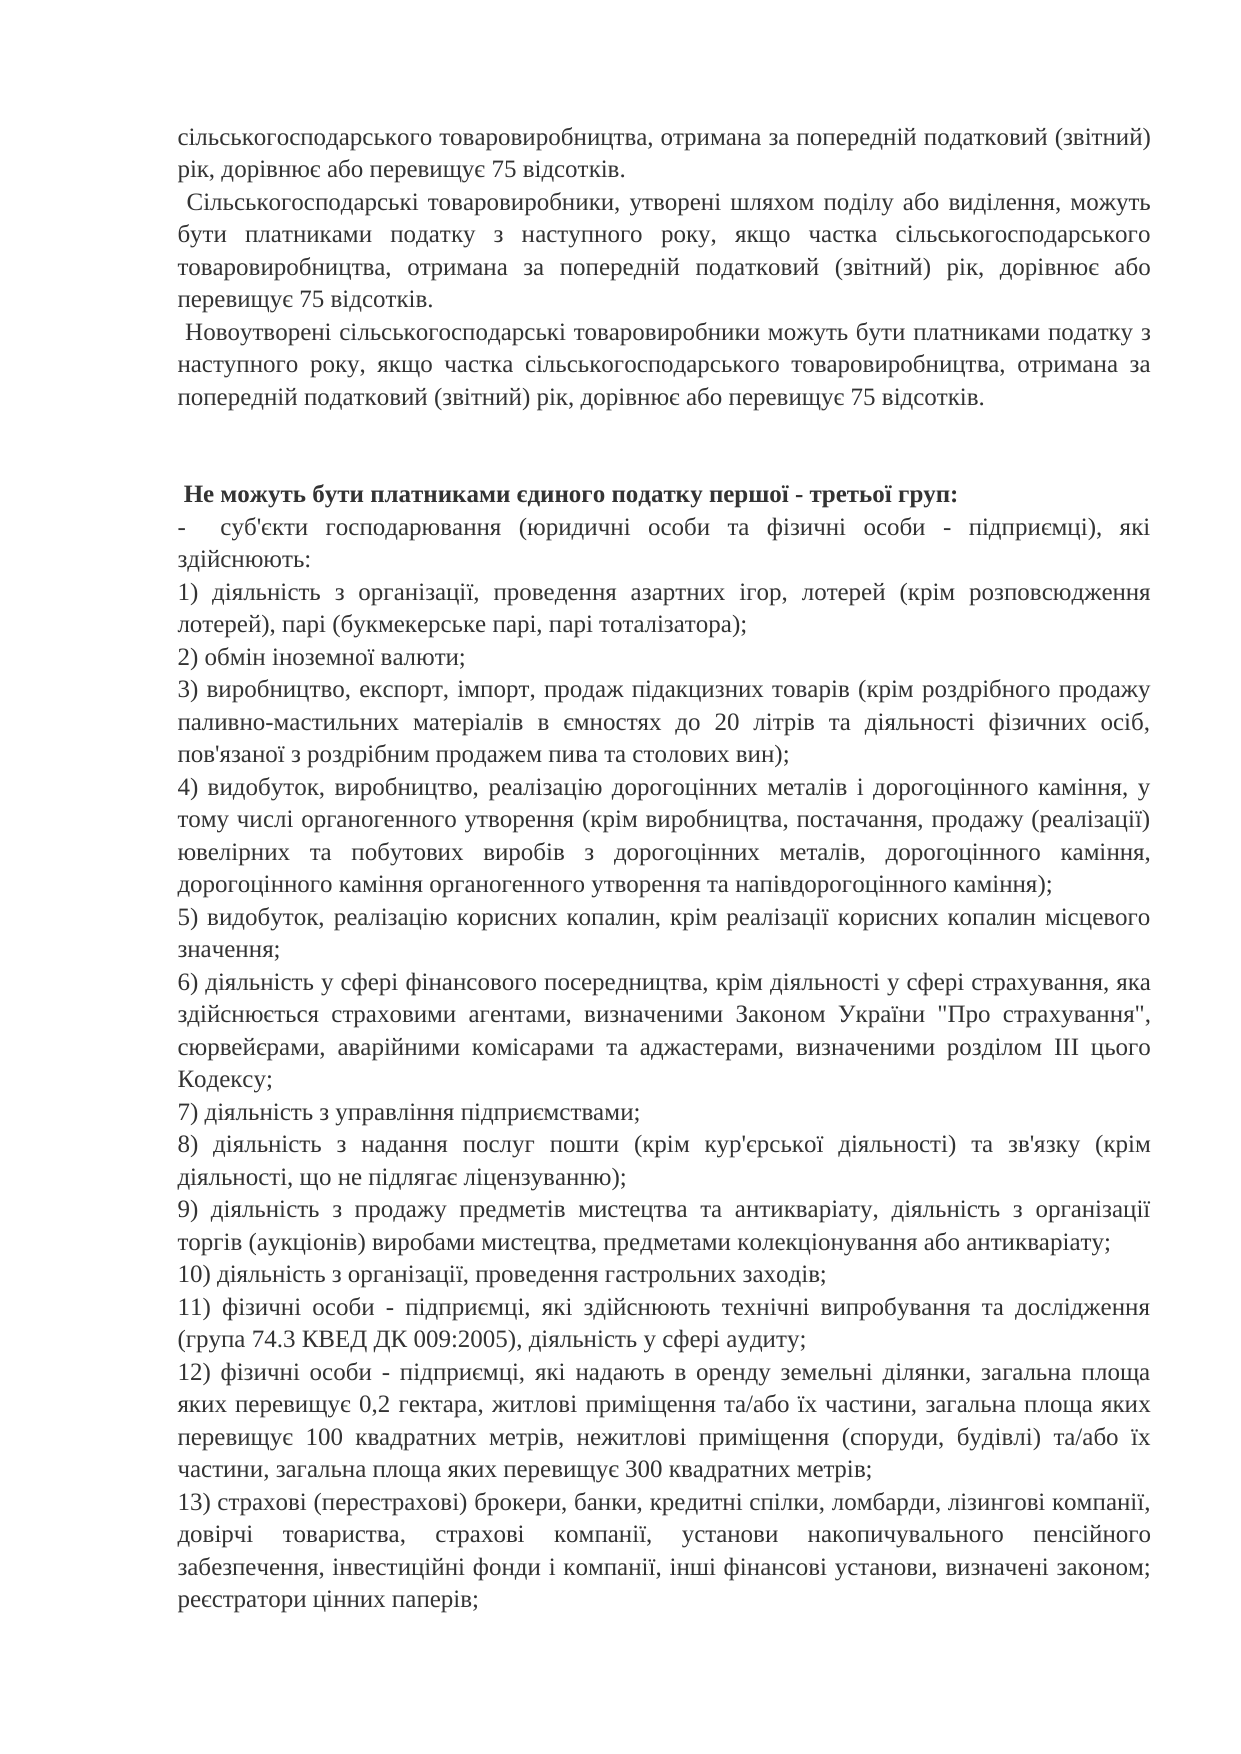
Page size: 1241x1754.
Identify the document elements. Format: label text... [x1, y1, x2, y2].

text 13) страхові (перестрахові) брокери, банки, кредитні спілки, ломбарди, лізингові компанії, довірчі товариства, страхові компанії, установи накопичувального пенсійного забезпечення, інвестиційні фонди і компанії, інші фінансові установи, визначені законом; реєстратори цінних паперів; [177, 1483, 1152, 1613]
text 3) виробництво, експорт, імпорт, продаж підакцизних товарів (крім роздрібного продажу паливно-мастильних матеріалів в ємностях до 20 літрів та діяльності фізичних осіб, пов'язаної з роздрібним продажем пива та столових вин); [177, 671, 1152, 768]
text Новоутворені сільськогосподарські товаровиробники можуть бути платниками податку з наступного року, якщо частка сільськогосподарського товаровиробництва, отримана за попередній податковий (звітний) рік, дорівнює або перевищує 75 відсотків. [177, 313, 1152, 411]
text 5) видобуток, реалізацію корисних копалин, крім реалізації корисних копалин місцевого значення; [177, 898, 1152, 963]
text 7) діяльність з управління підприємствами; [177, 1093, 1152, 1126]
text - суб'єкти господарювання (юридичні особи та фізичні особи - підприємці), які здійснюють: [177, 508, 1152, 573]
text 8) діяльність з надання послуг пошти (крім кур'єрської діяльності) та зв'язку (крім діяльності, що не підлягає ліцензуванню); [177, 1126, 1152, 1191]
text Не можуть бути платниками єдиного податку першої - третьої груп: [177, 476, 1152, 508]
text 1) діяльність з організації, проведення азартних ігор, лотерей (крім розповсюдження лотерей), парі (букмекерське парі, парі тоталізатора); [177, 573, 1152, 638]
text 4) видобуток, виробництво, реалізацію дорогоцінних металів і дорогоцінного каміння, у тому числі органогенного утворення (крім виробництва, постачання, продажу (реалізації) ювелірних та побутових виробів з дорогоцінних металів, дорогоцінного каміння, дорогоцінного каміння органогенного утворення та напівдорогоцінного каміння); [177, 768, 1152, 898]
text 6) діяльність у сфері фінансового посередництва, крім діяльності у сфері страхування, яка здійснюється страховими агентами, визначеними Законом України "Про страхування", сюрвейєрами, аварійними комісарами та аджастерами, визначеними розділом III цього Кодексу; [177, 963, 1152, 1093]
text Сільськогосподарські товаровиробники, утворені шляхом поділу або виділення, можуть бути платниками податку з наступного року, якщо частка сільськогосподарського товаровиробництва, отримана за попередній податковий (звітний) рік, дорівнює або перевищує 75 відсотків. [177, 183, 1152, 313]
text 10) діяльність з організації, проведення гастрольних заходів; [177, 1256, 1152, 1288]
text 9) діяльність з продажу предметів мистецтва та антикваріату, діяльність з організації торгів (аукціонів) виробами мистецтва, предметами колекціонування або антикваріату; [177, 1191, 1152, 1256]
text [177, 118, 1152, 183]
text 12) фізичні особи - підприємці, які надають в оренду земельні ділянки, загальна площа яких перевищує 0,2 гектара, житлові приміщення та/або їх частини, загальна площа яких перевищує 100 квадратних метрів, нежитлові приміщення (споруди, будівлі) та/або їх частини, загальна площа яких перевищує 300 квадратних метрів; [177, 1353, 1152, 1483]
text 2) обмін іноземної валюти; [177, 638, 1152, 671]
text 11) фізичні особи - підприємці, які здійснюють технічні випробування та дослідження (група 74.3 КВЕД ДК 009:2005), діяльність у сфері аудиту; [177, 1288, 1152, 1353]
